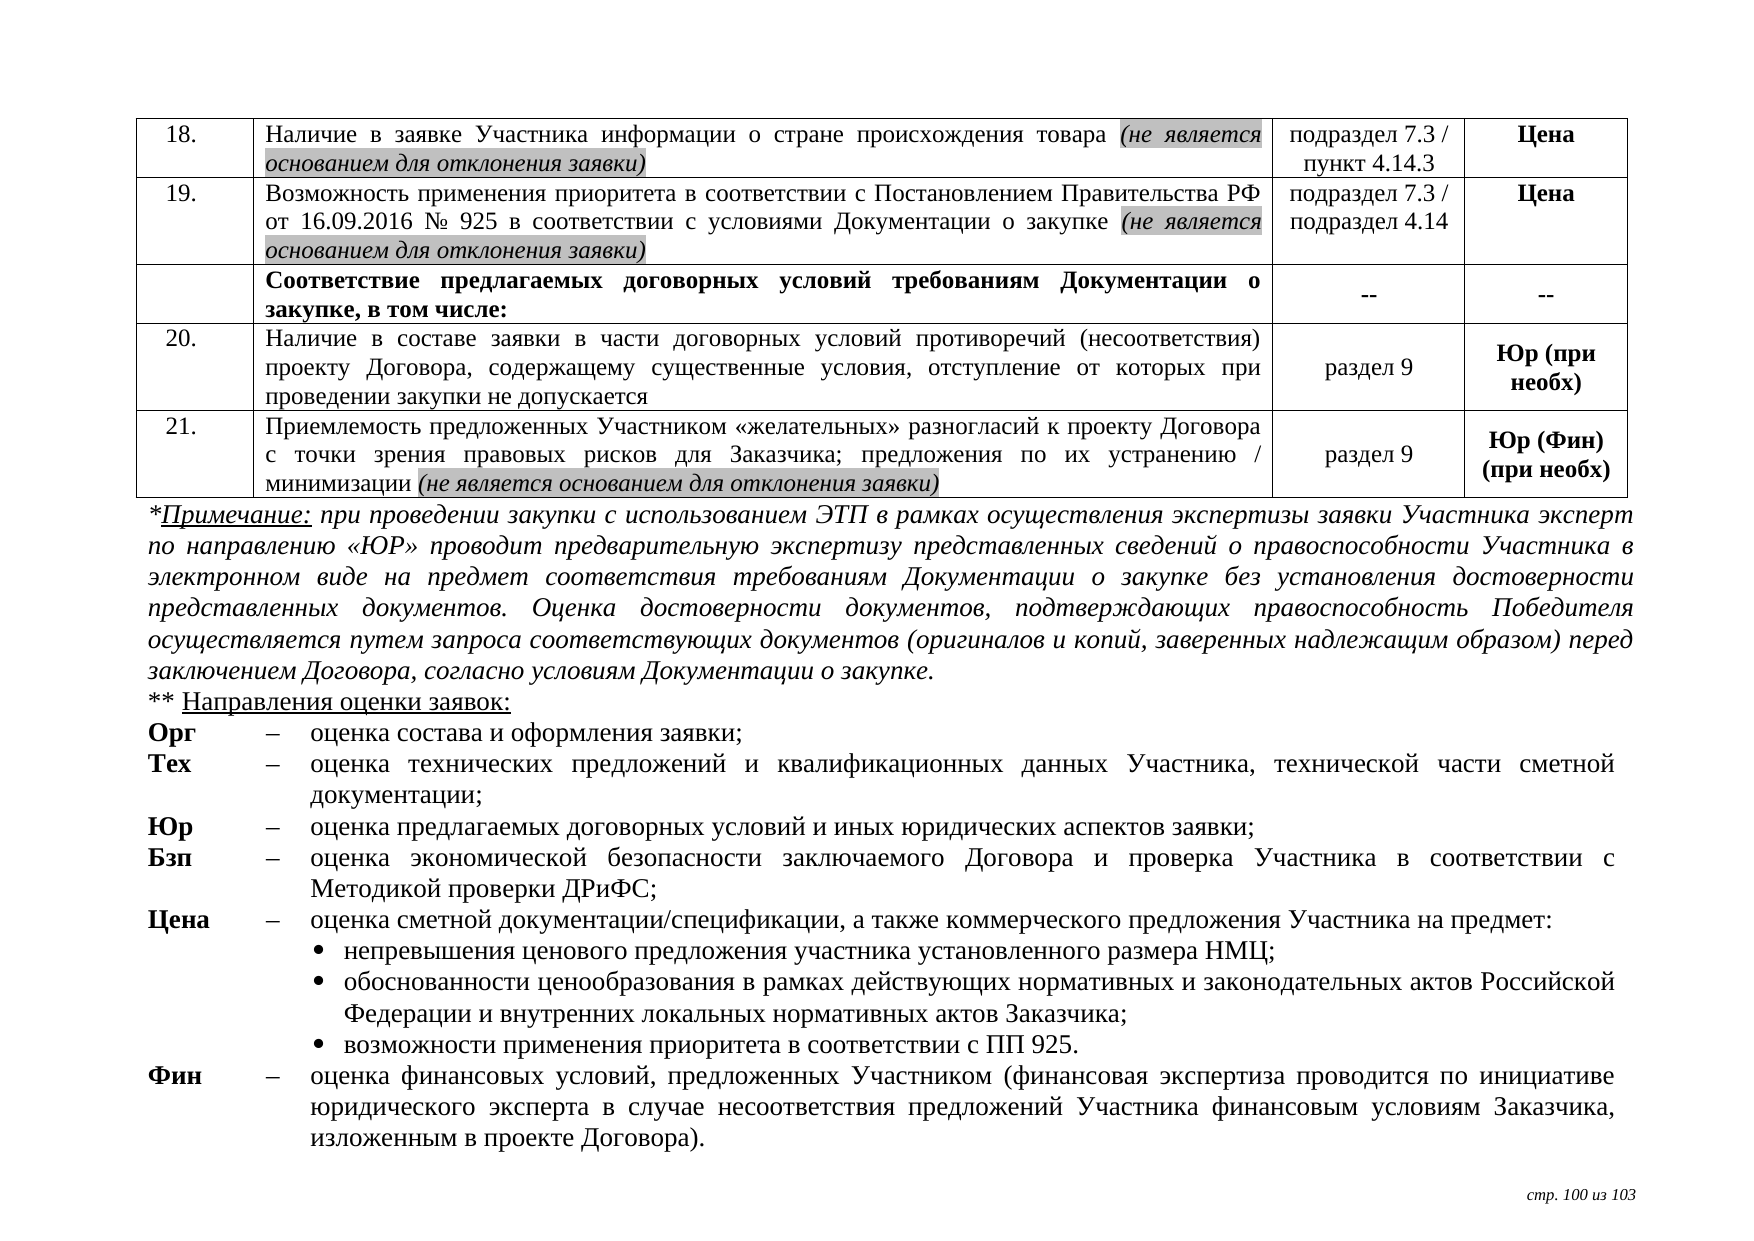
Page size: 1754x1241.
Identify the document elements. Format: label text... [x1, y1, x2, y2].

table_cell – [255, 747, 299, 809]
table_cell Бзп [136, 841, 254, 903]
table_cell Тех [136, 747, 254, 809]
table_cell раздел 9 [1273, 411, 1464, 497]
table_cell Приемлемость предложенных Участником «желательных» разногласий к проекту Договора с точки зрения правовых рисков для Заказчика; предложения по их устранению / минимизации (не является основанием для отклонения заявки) [254, 411, 1272, 497]
table_header оценка состава и оформления заявки; [299, 716, 1628, 747]
table_cell Юр (при необх) [1465, 324, 1627, 410]
table_cell -- [1273, 265, 1464, 322]
table_header – [255, 716, 299, 747]
table_cell [137, 119, 253, 177]
table_cell Юр (Фин) (при необх) [1465, 411, 1627, 497]
table_cell [137, 324, 253, 410]
table_cell Юр [136, 810, 254, 841]
table_cell – [255, 810, 299, 841]
table_cell Наличие в составе заявки в части договорных условий противоречий (несоответствия) проекту Договора, содержащему существенные условия, отступление от которых при проведении закупки не допускается [254, 324, 1272, 410]
table_cell подраздел 7.3 / пункт 4.14.3 [1273, 119, 1464, 177]
text ** Направления оценки заявок: [148, 685, 1636, 716]
table_header Орг [136, 716, 254, 747]
table_cell раздел 9 [1273, 324, 1464, 410]
table_cell Наличие в заявке Участника информации о стране происхождения товара (не является основанием для отклонения заявки) [254, 119, 1272, 177]
table_cell – [255, 841, 299, 903]
table_cell -- [1465, 265, 1627, 322]
table_cell Цена [1465, 178, 1627, 264]
table_cell Цена [136, 903, 254, 1059]
table_cell оценка экономической безопасности заключаемого Договора и проверка Участника в соответствии с Методикой проверки ДРиФС; [299, 841, 1628, 903]
table_cell оценка финансовых условий, предложенных Участником (финансовая экспертиза проводится по инициативе юридического эксперта в случае несоответствия предложений Участника финансовым условиям Заказчика, изложенным в проекте Договора). [299, 1059, 1628, 1152]
table_cell Фин [136, 1059, 254, 1152]
table_cell [137, 178, 253, 264]
table_cell – [255, 1059, 299, 1152]
table_cell [137, 265, 253, 322]
table_cell оценка технических предложений и квалификационных данных Участника, технической части сметной документации; [299, 747, 1628, 809]
table_cell подраздел 7.3 / подраздел 4.14 [1273, 178, 1464, 264]
text *Примечание: при проведении закупки с использованием ЭТП в рамках осуществления экспертизы заявки Участника эксперт по направлению «ЮР» проводит предварительную экспертизу представленных сведений о правоспособности Участника в электронном виде на предмет соответствия требованиям Документации о закупке без установления достоверности представленных документов. Оценка достоверности документов, подтверждающих правоспособность Победителя осуществляется путем запроса соответствующих документов (оригиналов и копий, заверенных надлежащим образом) перед заключением Договора, согласно условиям Документации о закупке. [148, 498, 1636, 685]
table_cell оценка сметной документации/спецификации, а также коммерческого предложения Участника на предмет: непревышения ценового предложения участника установленного размера НМЦ; обоснованности ценообразования в рамках действующих нормативных и законодательных актов Российской Федерации и внутренних локальных нормативных актов Заказчика; возможности применения приоритета в соответствии с ПП 925. [299, 903, 1628, 1059]
table_cell Возможность применения приоритета в соответствии с Постановлением Правительства РФ от 16.09.2016 № 925 в соответствии с условиями Документации о закупке (не является основанием для отклонения заявки) [254, 178, 1272, 264]
table_cell Цена [1465, 119, 1627, 177]
table_cell оценка предлагаемых договорных условий и иных юридических аспектов заявки; [299, 810, 1628, 841]
table_cell Соответствие предлагаемых договорных условий требованиям Документации о закупке, в том числе: [254, 265, 1272, 322]
table_cell – [255, 903, 299, 1059]
table_cell [137, 411, 253, 497]
